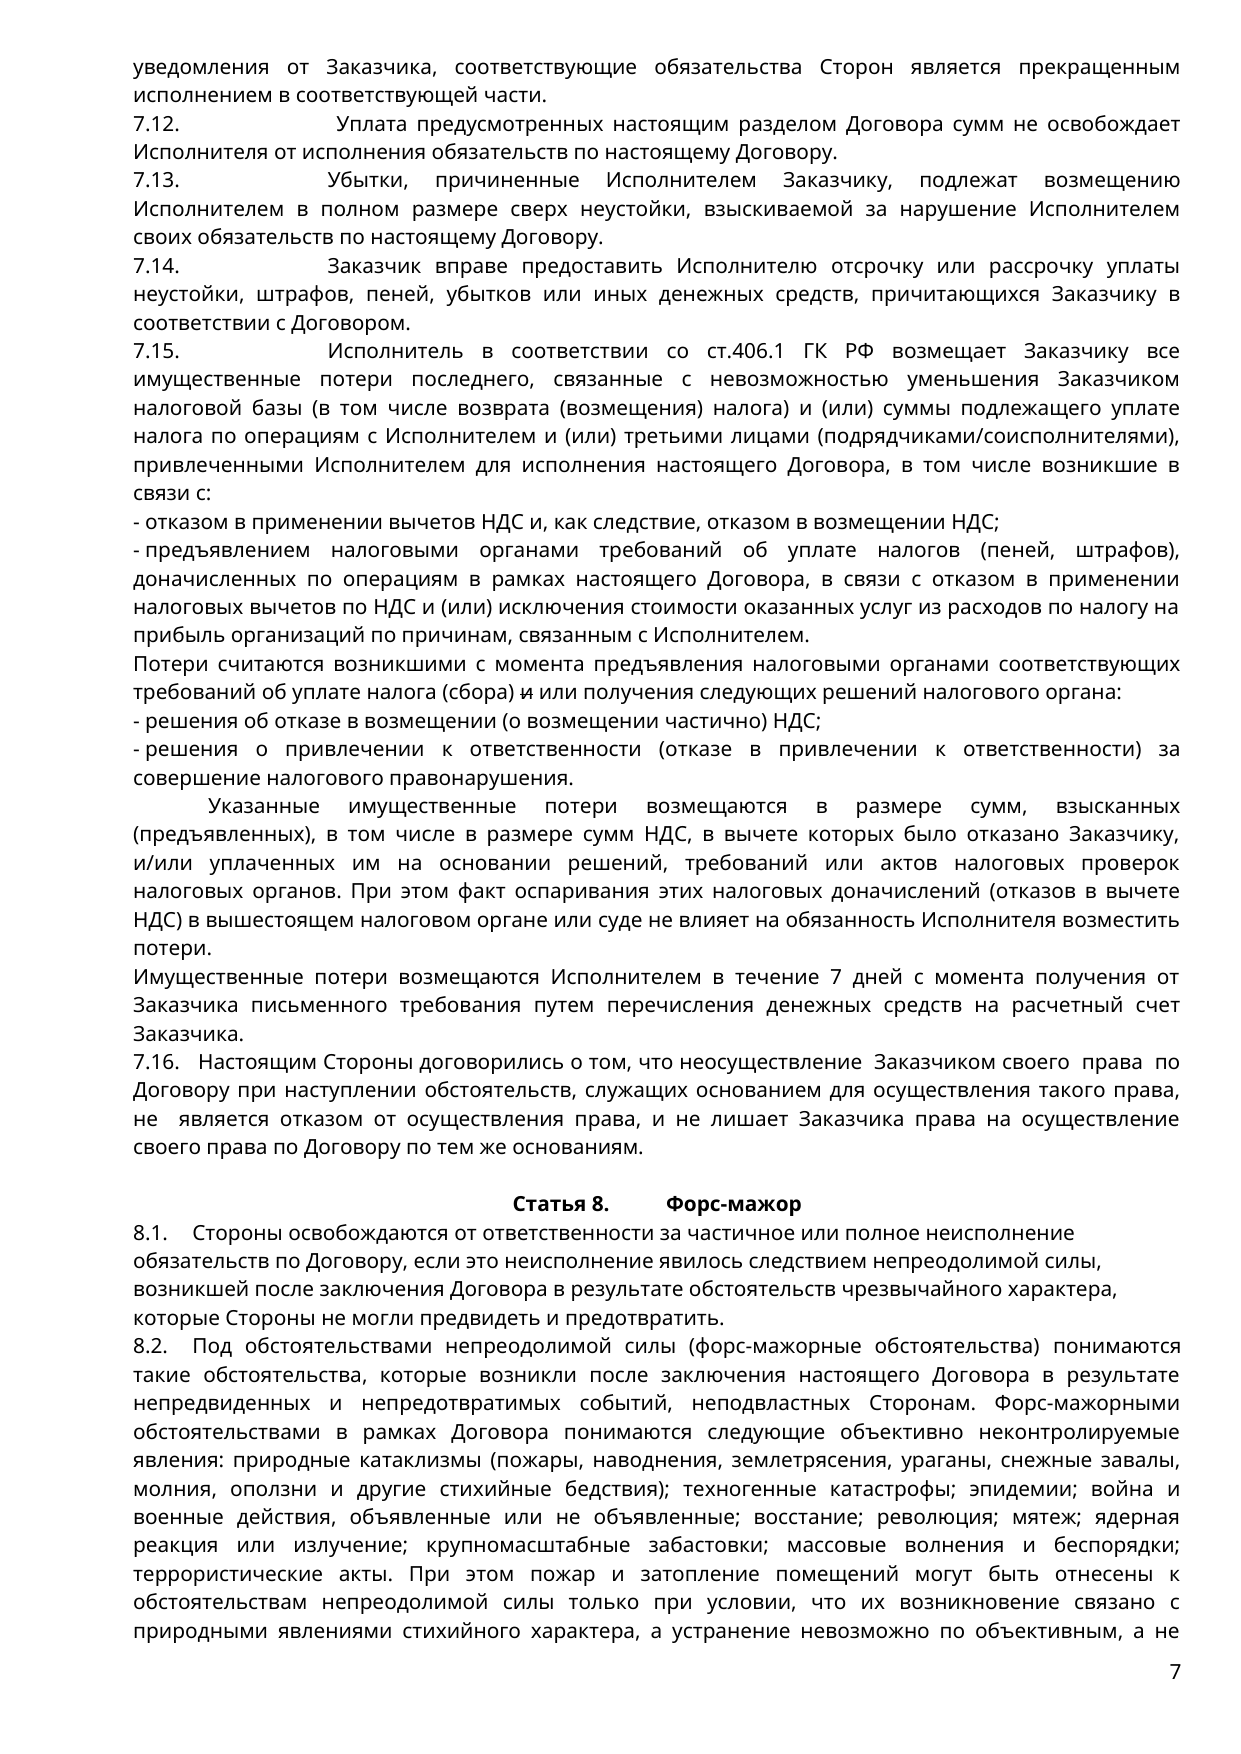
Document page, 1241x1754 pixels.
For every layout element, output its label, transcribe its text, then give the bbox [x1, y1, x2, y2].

text - предъявлением налоговыми органами требований об уплате налогов (пеней, штрафов), доначисленных по операциям в рамках настоящего Договора, в связи с отказом в применении налоговых вычетов по НДС и (или) исключения стоимости оказанных услуг из расходов по налогу на прибыль организаций по причинам, связанным с Исполнителем. [133, 535, 1181, 649]
text - решения об отказе в возмещении (о возмещении частично) НДС; [133, 706, 1181, 734]
subtitle Форс-мажор [133, 1189, 1181, 1218]
list Исполнитель в соответствии со ст.406.1 ГК РФ возмещает Заказчику все имущественные потери последнего, связанные с невозможностью уменьшения Заказчиком налоговой базы (в том числе возврата (возмещения) налога) и (или) суммы подлежащего уплате налога по операциям с Исполнителем и (или) третьими лицами (подрядчиками/соисполнителями), привлеченными Исполнителем для исполнения настоящего Договора, в том числе возникшие в связи с: [133, 336, 1181, 507]
text Указанные имущественные потери возмещаются в размере сумм, взысканных (предъявленных), в том числе в размере сумм НДС, в вычете которых было отказано Заказчику, и/или уплаченных им на основании решений, требований или актов налоговых проверок налоговых органов. При этом факт оспаривания этих налоговых доначислений (отказов в вычете НДС) в вышестоящем налоговом органе или суде не влияет на обязанность Исполнителя возместить потери. [133, 791, 1181, 962]
list Заказчик вправе предоставить Исполнителю отсрочку или рассрочку уплаты неустойки, штрафов, пеней, убытков или иных денежных средств, причитающихся Заказчику в соответствии с Договором. [133, 251, 1181, 336]
list Уплата предусмотренных настоящим разделом Договора сумм не освобождает Исполнителя от исполнения обязательств по настоящему Договору. [133, 109, 1181, 166]
text - решения о привлечении к ответственности (отказе в привлечении к ответственности) за совершение налогового правонарушения. [133, 734, 1181, 791]
text Потери считаются возникшими с момента предъявления налоговыми органами соответствующих требований об уплате налога (сбора) и или получения следующих решений налогового органа: [133, 649, 1181, 706]
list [133, 1331, 1181, 1644]
text - отказом в применении вычетов НДС и, как следствие, отказом в возмещении НДС; [133, 507, 1181, 535]
list Настоящим Стороны договорились о том, что неосуществление Заказчиком своего права по Договору при наступлении обстоятельств, служащих основанием для осуществления такого права, не является отказом от осуществления права, и не лишает Заказчика права на осуществление своего права по Договору по тем же основаниям. [133, 1047, 1181, 1161]
text Имущественные потери возмещаются Исполнителем в течение 7 дней с момента получения от Заказчика письменного требования путем перечисления денежных средств на расчетный счет Заказчика. [133, 962, 1181, 1047]
list Убытки, причиненные Исполнителем Заказчику, подлежат возмещению Исполнителем в полном размере сверх неустойки, взыскиваемой за нарушение Исполнителем своих обязательств по настоящему Договору. [133, 166, 1181, 251]
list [133, 52, 1181, 109]
list Стороны освобождаются от ответственности за частичное или полное неисполнение обязательств по Договору, если это неисполнение явилось следствием непреодолимой силы, возникшей после заключения Договора в результате обстоятельств чрезвычайного характера, которые Стороны не могли предвидеть и предотвратить. [133, 1218, 1181, 1331]
